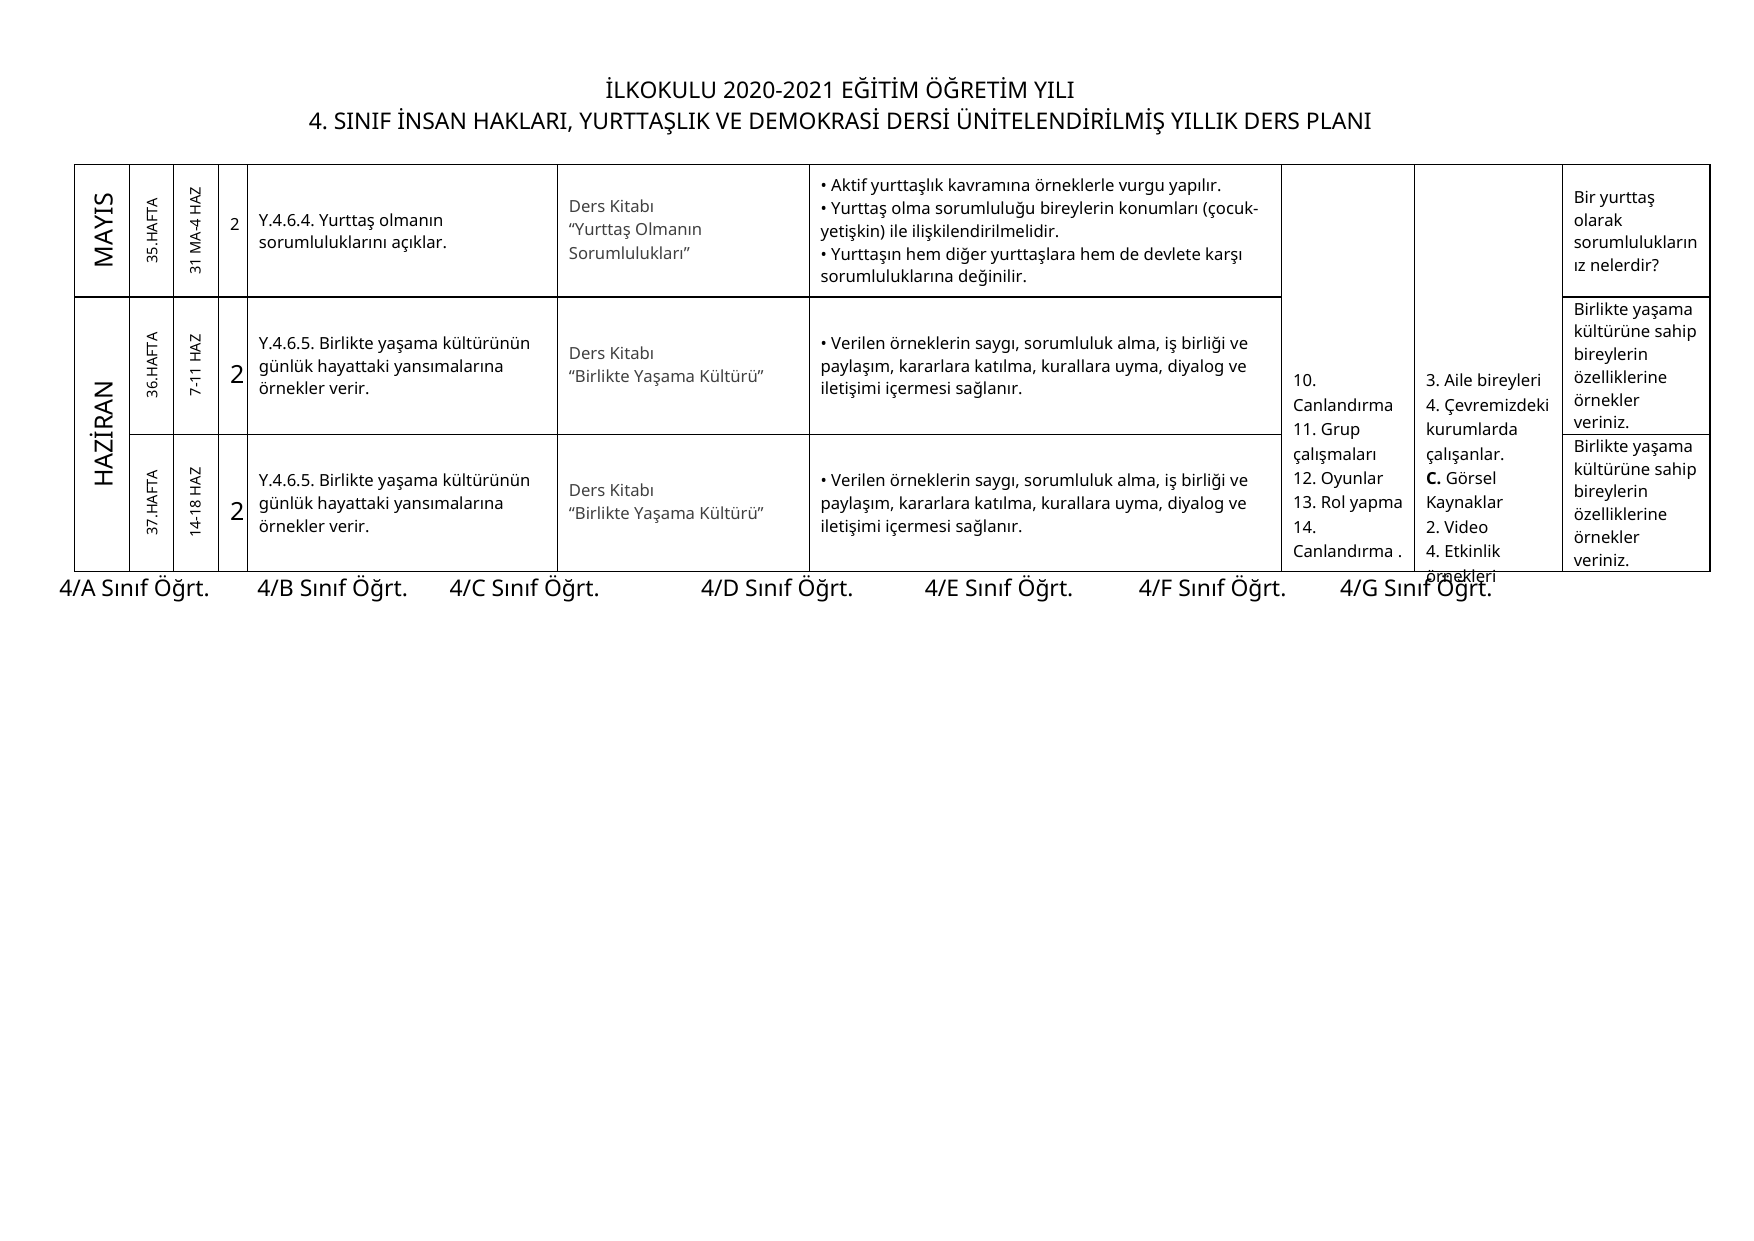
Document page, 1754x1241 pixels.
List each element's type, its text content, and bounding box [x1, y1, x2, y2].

table_cell 14-18 HAZ [174, 435, 218, 571]
table_cell HAZİRAN HAZİRAN [75, 298, 129, 571]
table_cell 2 [219, 435, 247, 571]
table_cell Birlikte yaşama kültürüne sahip bireylerin özelliklerine örnekler veriniz. [1563, 435, 1709, 571]
table_cell • Verilen örneklerin saygı, sorumluluk alma, iş birliği ve paylaşım, kararlara katılma, kurallara uyma, diyalog ve iletişimi içermesi sağlanır. [810, 298, 1281, 434]
table_cell Y.4.6.5. Birlikte yaşama kültürünün günlük hayattaki yansımalarına örnekler verir. [248, 298, 557, 434]
table_cell 2 [219, 298, 247, 434]
table_cell 35.HAFTA [130, 165, 173, 296]
table_cell 2 [219, 165, 247, 296]
table_cell Bir yurttaş olarak sorumluluklarınız nelerdir? [1563, 165, 1709, 296]
table_cell Ders Kitabı “Birlikte Yaşama Kültürü” [558, 298, 809, 434]
table_cell Birlikte yaşama kültürüne sahip bireylerin özelliklerine örnekler veriniz. [1563, 298, 1709, 434]
table_cell 36.HAFTA [130, 298, 173, 434]
table_cell Ders Kitabı “Yurttaş Olmanın Sorumlulukları” [558, 165, 809, 296]
table_cell 7-11 HAZ [174, 298, 218, 434]
table_cell Y.4.6.5. Birlikte yaşama kültürünün günlük hayattaki yansımalarına örnekler verir. [248, 435, 557, 571]
table_cell Ders Kitabı “Birlikte Yaşama Kültürü” [558, 435, 809, 571]
table_cell • Verilen örneklerin saygı, sorumluluk alma, iş birliği ve paylaşım, kararlara katılma, kurallara uyma, diyalog ve iletişimi içermesi sağlanır. [810, 435, 1281, 571]
table_cell Y.4.6.4. Yurttaş olmanın sorumluluklarını açıklar. [248, 165, 557, 296]
table_cell 37.HAFTA [130, 435, 173, 571]
table_cell 31 MA-4 HAZ [174, 165, 218, 296]
table_cell • Aktif yurttaşlık kavramına örneklerle vurgu yapılır. • Yurttaş olma sorumluluğu bireylerin konumları (çocuk-yetişkin) ile ilişkilendirilmelidir. • Yurttaşın hem diğer yurttaşlara hem de devlete karşı sorumluluklarına değinilir. [810, 165, 1281, 296]
text 4/A Sınıf Öğrt. 4/B Sınıf Öğrt. 4/C Sınıf Öğrt. 4/D Sınıf Öğrt. 4/E Sınıf Öğrt. 4/F Sınıf Öğrt. 4/G Sınıf Öğrt. [59, 572, 1742, 603]
